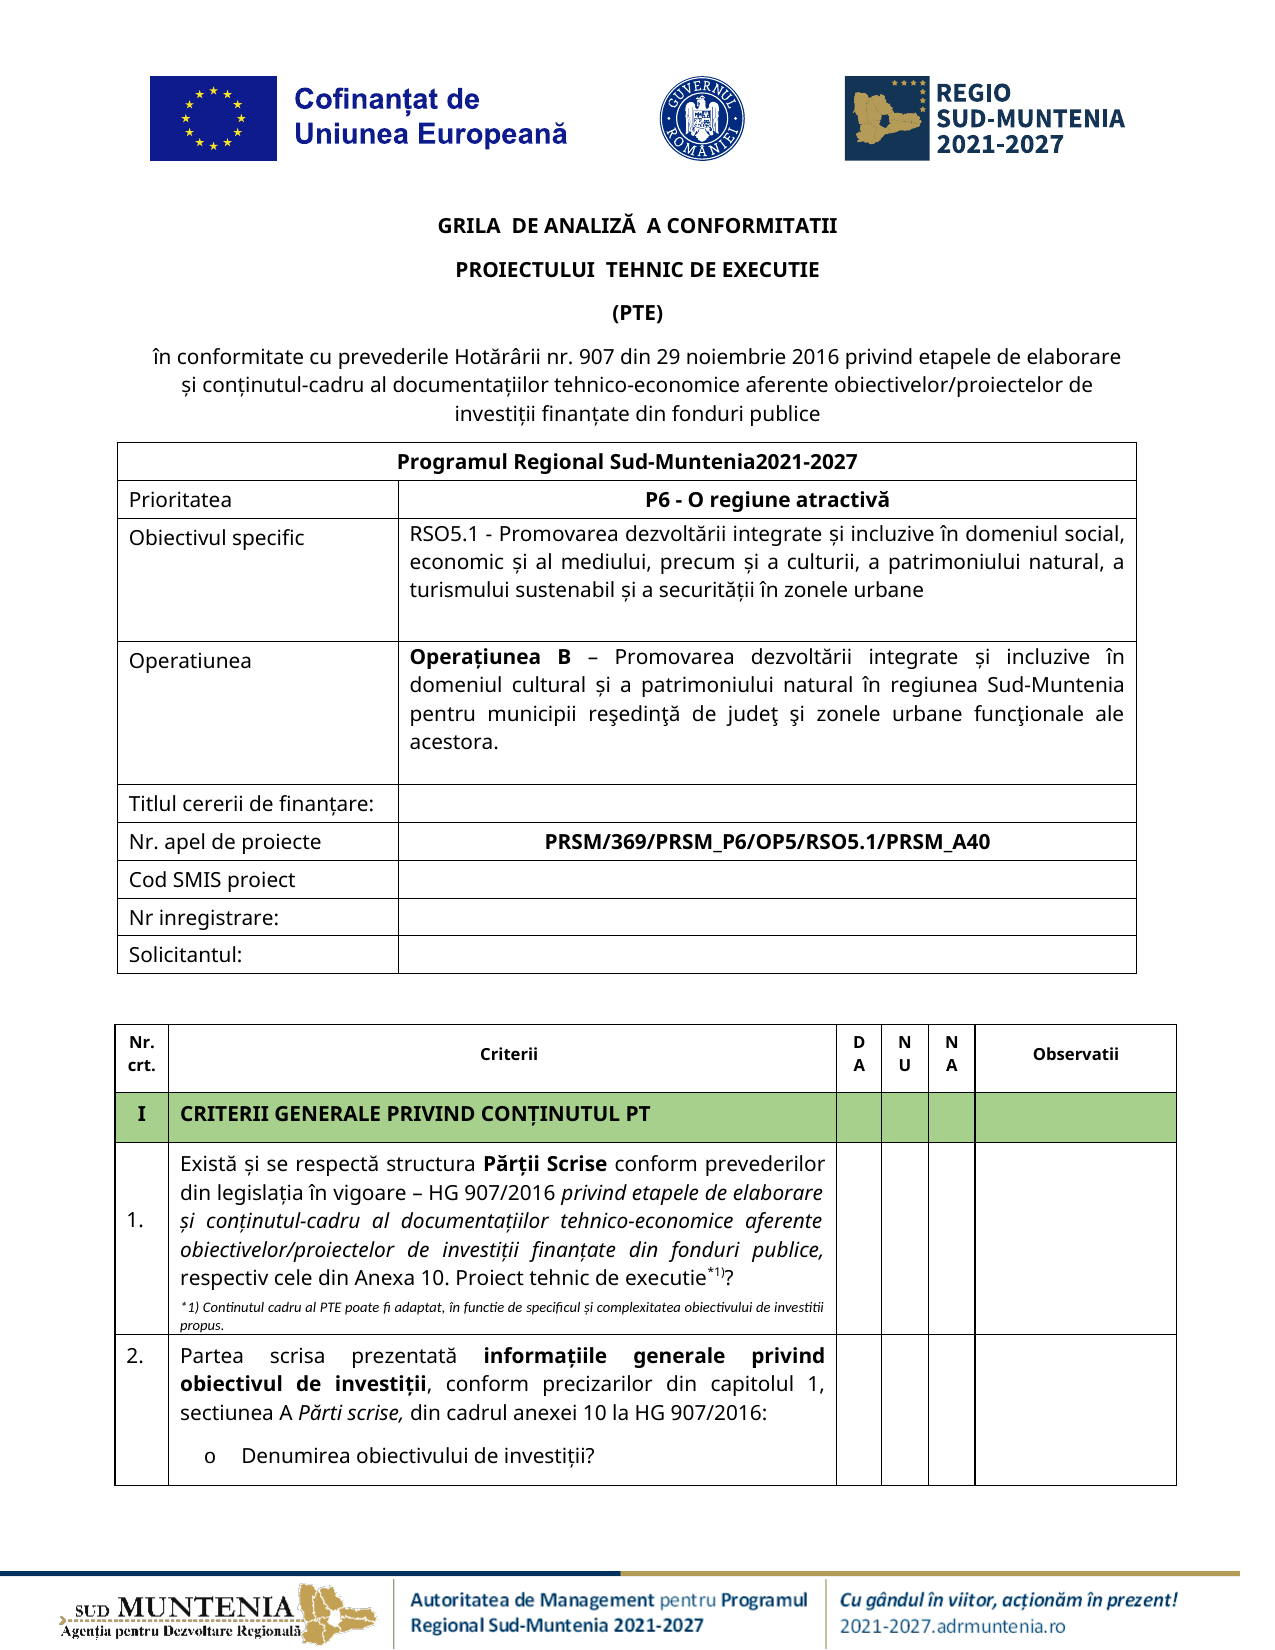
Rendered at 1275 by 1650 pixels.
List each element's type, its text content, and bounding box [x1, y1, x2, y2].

table_cell [882, 1335, 928, 1485]
table_cell Există și se respectă structura Părții Scrise conform prevederilor din legislația în vigoare – HG 907/2016 privind etapele de elaborare şi conţinutul-cadru al documentaţiilor tehnico-economice aferente obiectivelor/proiectelor de investiţii finanţate din fonduri publice, respectiv cele din Anexa 10. Proiect tehnic de executie*1)? *1) Continutul cadru al PTE poate fi adaptat, în functie de specificul și complexitatea obiectivului de investitii propus. [169, 1143, 836, 1334]
table_cell Solicitantul: [118, 936, 398, 973]
table_header Criterii [169, 1025, 836, 1092]
table_cell Nr inregistrare: [118, 899, 398, 935]
table_cell [976, 1143, 1176, 1334]
table_cell [399, 936, 1136, 973]
text în conformitate cu prevederile Hotărârii nr. 907 din 29 noiembrie 2016 privind etapele de elaborare şi conţinutul-cadru al documentaţiilor tehnico-economice aferente obiectivelor/proiectelor de investiţii finanţate din fonduri publice [150, 342, 1125, 427]
table_cell I [116, 1093, 168, 1142]
table_header DA [837, 1025, 881, 1092]
table_cell PRSM/369/PRSM_P6/OP5/RSO5.1/PRSM_A40 [399, 823, 1136, 860]
text GRILA DE ANALIZĂ A CONFORMITATII [150, 211, 1125, 240]
table_cell Operațiunea B – Promovarea dezvoltării integrate și incluzive în domeniul cultural și a patrimoniului natural în regiunea Sud-Muntenia pentru municipii reşedinţă de judeţ şi zonele urbane funcţionale ale acestora. [399, 642, 1136, 784]
table_cell [882, 1143, 928, 1334]
table_cell P6 - O regiune atractivă [399, 481, 1136, 518]
table_cell Obiectivul specific [118, 519, 398, 641]
table_cell Nr. apel de proiecte [118, 823, 398, 860]
picture [0, 1571, 1241, 1650]
table_cell [929, 1093, 974, 1142]
table_cell [929, 1143, 974, 1334]
table_cell Titlul cererii de finanţare: [118, 785, 398, 822]
table_cell [116, 1143, 168, 1334]
table_cell RSO5.1 - Promovarea dezvoltării integrate și incluzive în domeniul social, economic și al mediului, precum și a culturii, a patrimoniului natural, a turismului sustenabil și a securității în zonele urbane [399, 519, 1136, 641]
table_cell [976, 1093, 1176, 1142]
text (PTE) [150, 298, 1125, 327]
table_cell Cod SMIS proiect [118, 861, 398, 897]
table_header Programul Regional Sud-Muntenia2021-2027 [118, 443, 1136, 480]
table_header Nr. crt. [116, 1025, 168, 1092]
table_cell [399, 861, 1136, 897]
table_header NA [929, 1025, 974, 1092]
table_cell [116, 1335, 168, 1485]
table_cell Prioritatea [118, 481, 398, 518]
table_cell [399, 899, 1136, 935]
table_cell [169, 1335, 836, 1485]
table_cell [929, 1335, 974, 1485]
table_cell [837, 1335, 881, 1485]
table_cell [837, 1143, 881, 1334]
table_cell [399, 785, 1136, 822]
table_cell [976, 1335, 1176, 1485]
table_header NU [882, 1025, 928, 1092]
table_cell [882, 1093, 928, 1142]
table_cell Operatiunea [118, 642, 398, 784]
table_cell CRITERII GENERALE PRIVIND CONŢINUTUL PT [169, 1093, 836, 1142]
table_header Observatii [976, 1025, 1176, 1092]
text PROIECTULUI TEHNIC DE EXECUTIE [150, 255, 1125, 283]
table_cell [837, 1093, 881, 1142]
